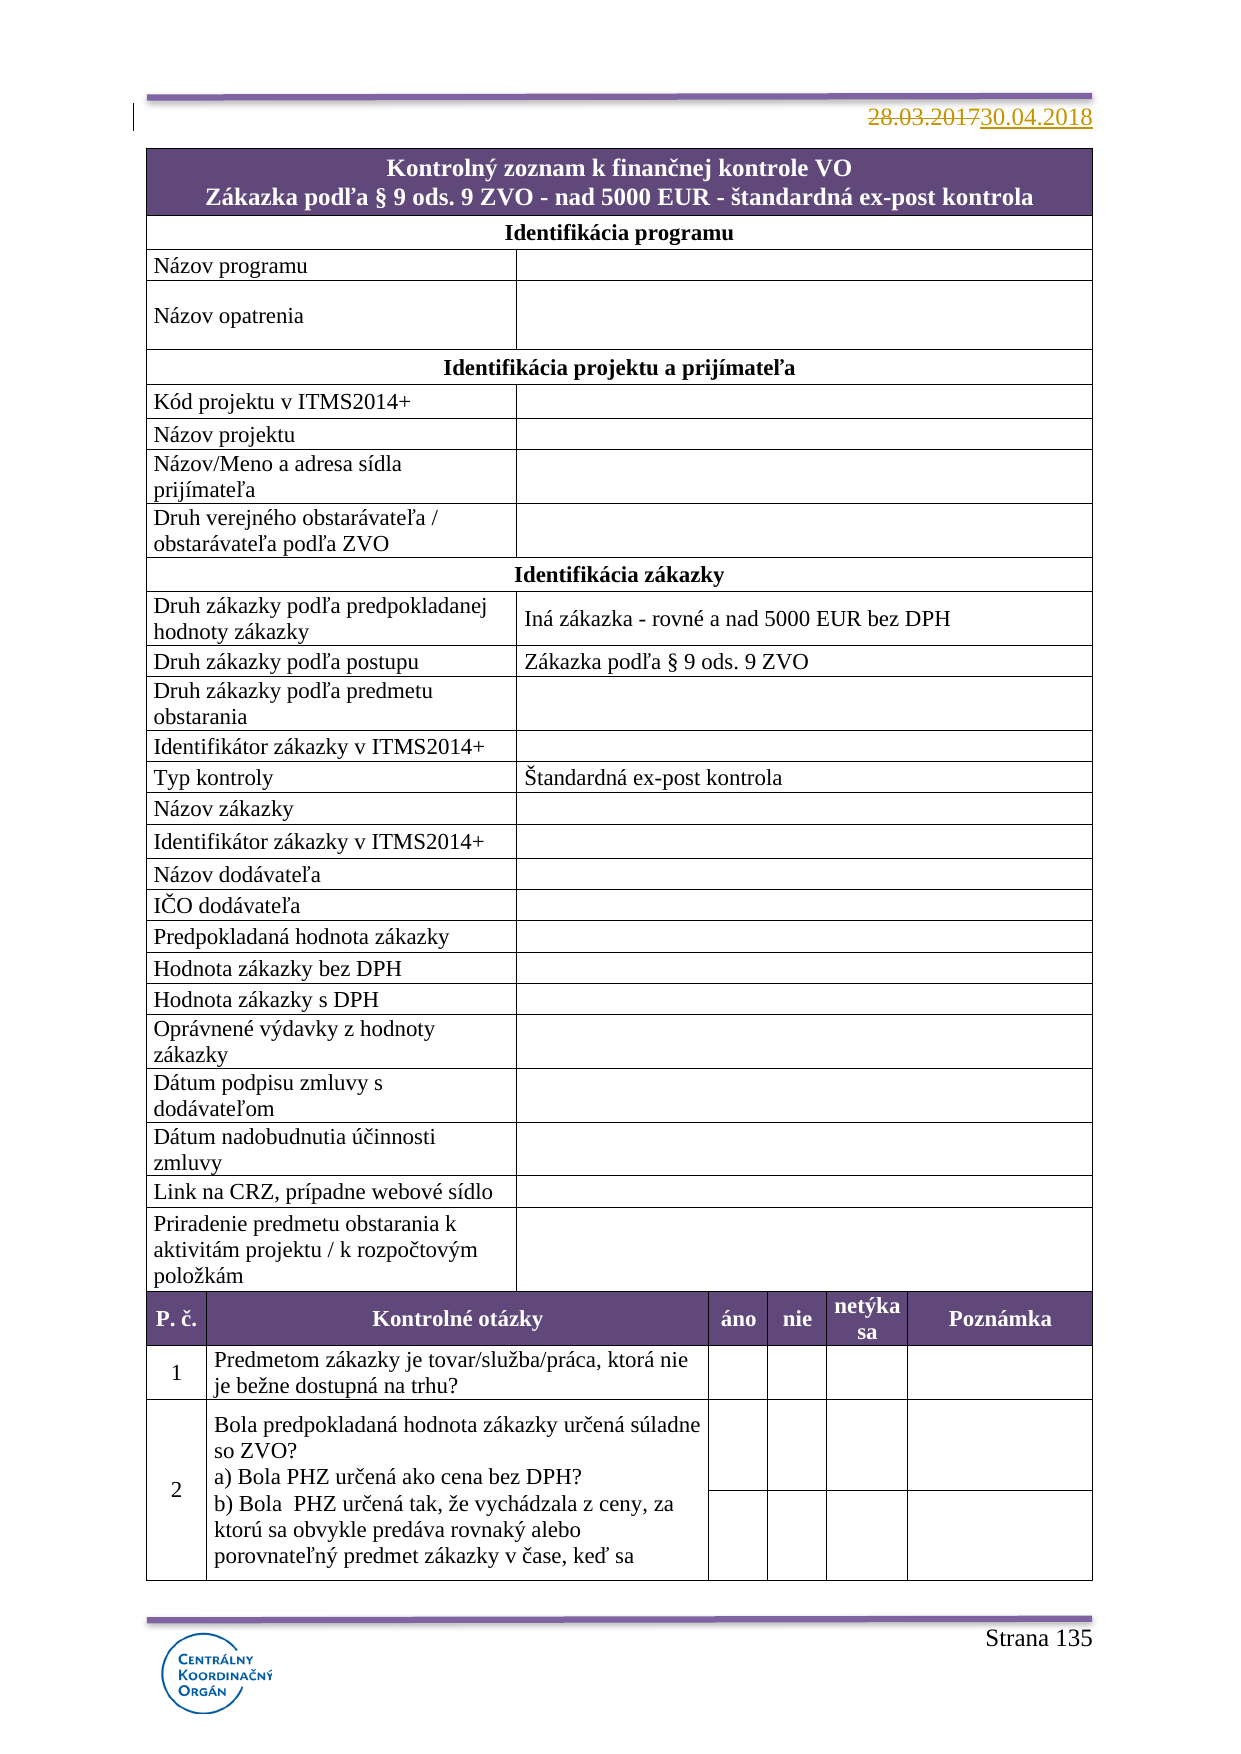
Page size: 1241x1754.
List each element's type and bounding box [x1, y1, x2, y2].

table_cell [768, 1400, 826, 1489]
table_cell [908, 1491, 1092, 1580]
picture [159, 1631, 272, 1713]
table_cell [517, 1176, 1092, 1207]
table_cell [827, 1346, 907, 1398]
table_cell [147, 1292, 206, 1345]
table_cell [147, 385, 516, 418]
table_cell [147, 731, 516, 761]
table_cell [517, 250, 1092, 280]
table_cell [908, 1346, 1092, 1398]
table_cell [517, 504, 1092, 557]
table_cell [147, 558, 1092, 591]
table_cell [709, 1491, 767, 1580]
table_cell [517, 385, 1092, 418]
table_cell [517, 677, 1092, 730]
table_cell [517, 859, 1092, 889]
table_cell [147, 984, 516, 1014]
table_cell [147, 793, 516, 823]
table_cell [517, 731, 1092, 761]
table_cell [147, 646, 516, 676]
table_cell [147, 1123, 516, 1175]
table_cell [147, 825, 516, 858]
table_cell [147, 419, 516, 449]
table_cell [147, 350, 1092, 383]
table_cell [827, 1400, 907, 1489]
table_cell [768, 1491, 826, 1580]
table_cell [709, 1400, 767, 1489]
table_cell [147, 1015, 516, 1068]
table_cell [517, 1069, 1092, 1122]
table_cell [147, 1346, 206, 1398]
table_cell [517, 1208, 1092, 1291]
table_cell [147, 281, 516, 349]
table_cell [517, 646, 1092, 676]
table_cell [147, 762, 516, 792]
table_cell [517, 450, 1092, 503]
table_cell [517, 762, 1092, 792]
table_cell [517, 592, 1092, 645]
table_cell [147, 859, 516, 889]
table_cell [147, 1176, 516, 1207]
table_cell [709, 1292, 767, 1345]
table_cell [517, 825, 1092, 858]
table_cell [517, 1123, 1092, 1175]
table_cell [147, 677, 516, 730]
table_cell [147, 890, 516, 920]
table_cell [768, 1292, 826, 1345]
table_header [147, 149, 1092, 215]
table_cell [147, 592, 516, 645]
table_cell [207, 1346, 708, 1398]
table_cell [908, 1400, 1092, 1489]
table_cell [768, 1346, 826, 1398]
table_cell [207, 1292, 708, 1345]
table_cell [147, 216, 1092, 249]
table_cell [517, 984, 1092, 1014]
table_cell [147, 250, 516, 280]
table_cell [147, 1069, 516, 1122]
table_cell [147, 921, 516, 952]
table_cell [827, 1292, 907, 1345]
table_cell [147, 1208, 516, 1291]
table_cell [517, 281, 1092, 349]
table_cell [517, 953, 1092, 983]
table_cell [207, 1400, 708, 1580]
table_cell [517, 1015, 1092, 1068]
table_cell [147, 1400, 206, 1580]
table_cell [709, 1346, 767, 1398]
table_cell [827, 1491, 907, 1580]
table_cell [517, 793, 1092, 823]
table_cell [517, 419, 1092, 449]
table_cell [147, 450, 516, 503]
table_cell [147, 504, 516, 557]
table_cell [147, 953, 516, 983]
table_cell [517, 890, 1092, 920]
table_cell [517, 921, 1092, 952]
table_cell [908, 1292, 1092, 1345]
